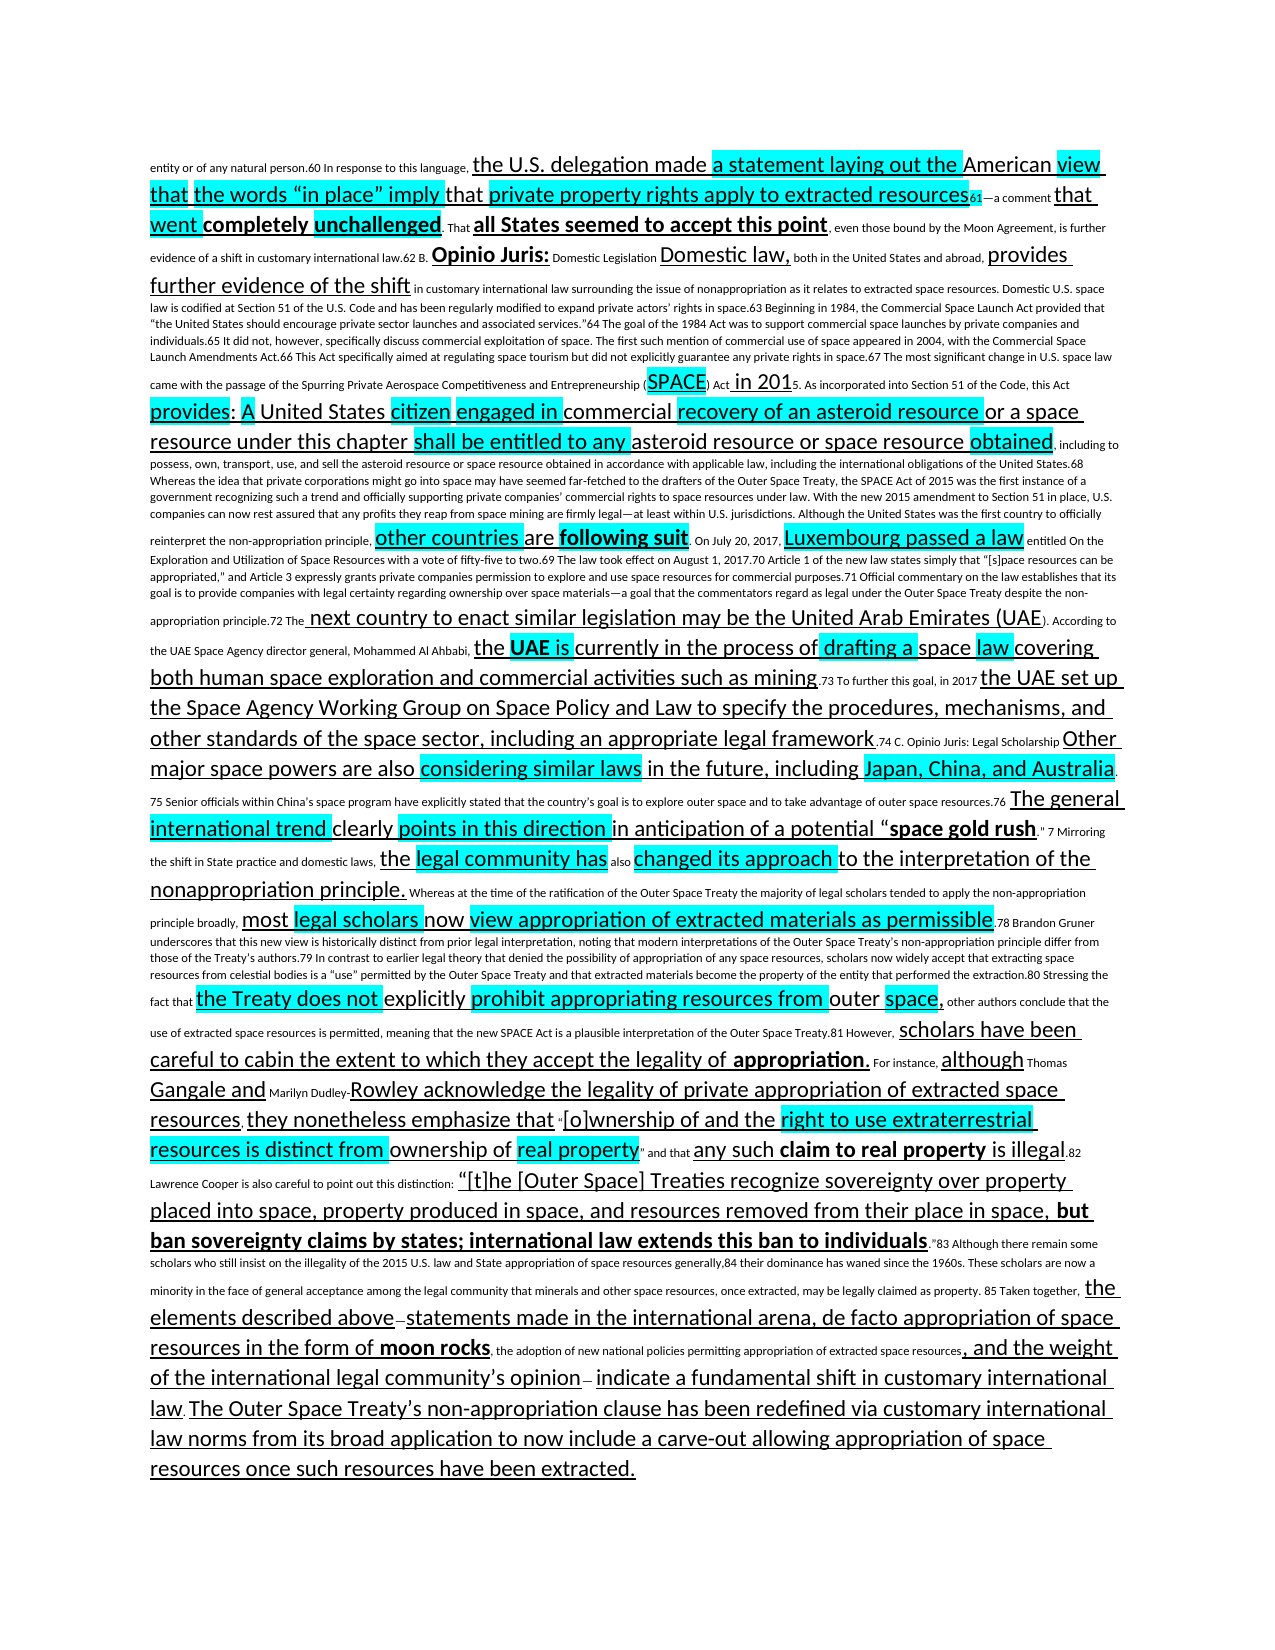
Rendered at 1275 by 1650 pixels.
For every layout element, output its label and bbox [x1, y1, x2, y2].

text [150, 150, 1125, 1482]
